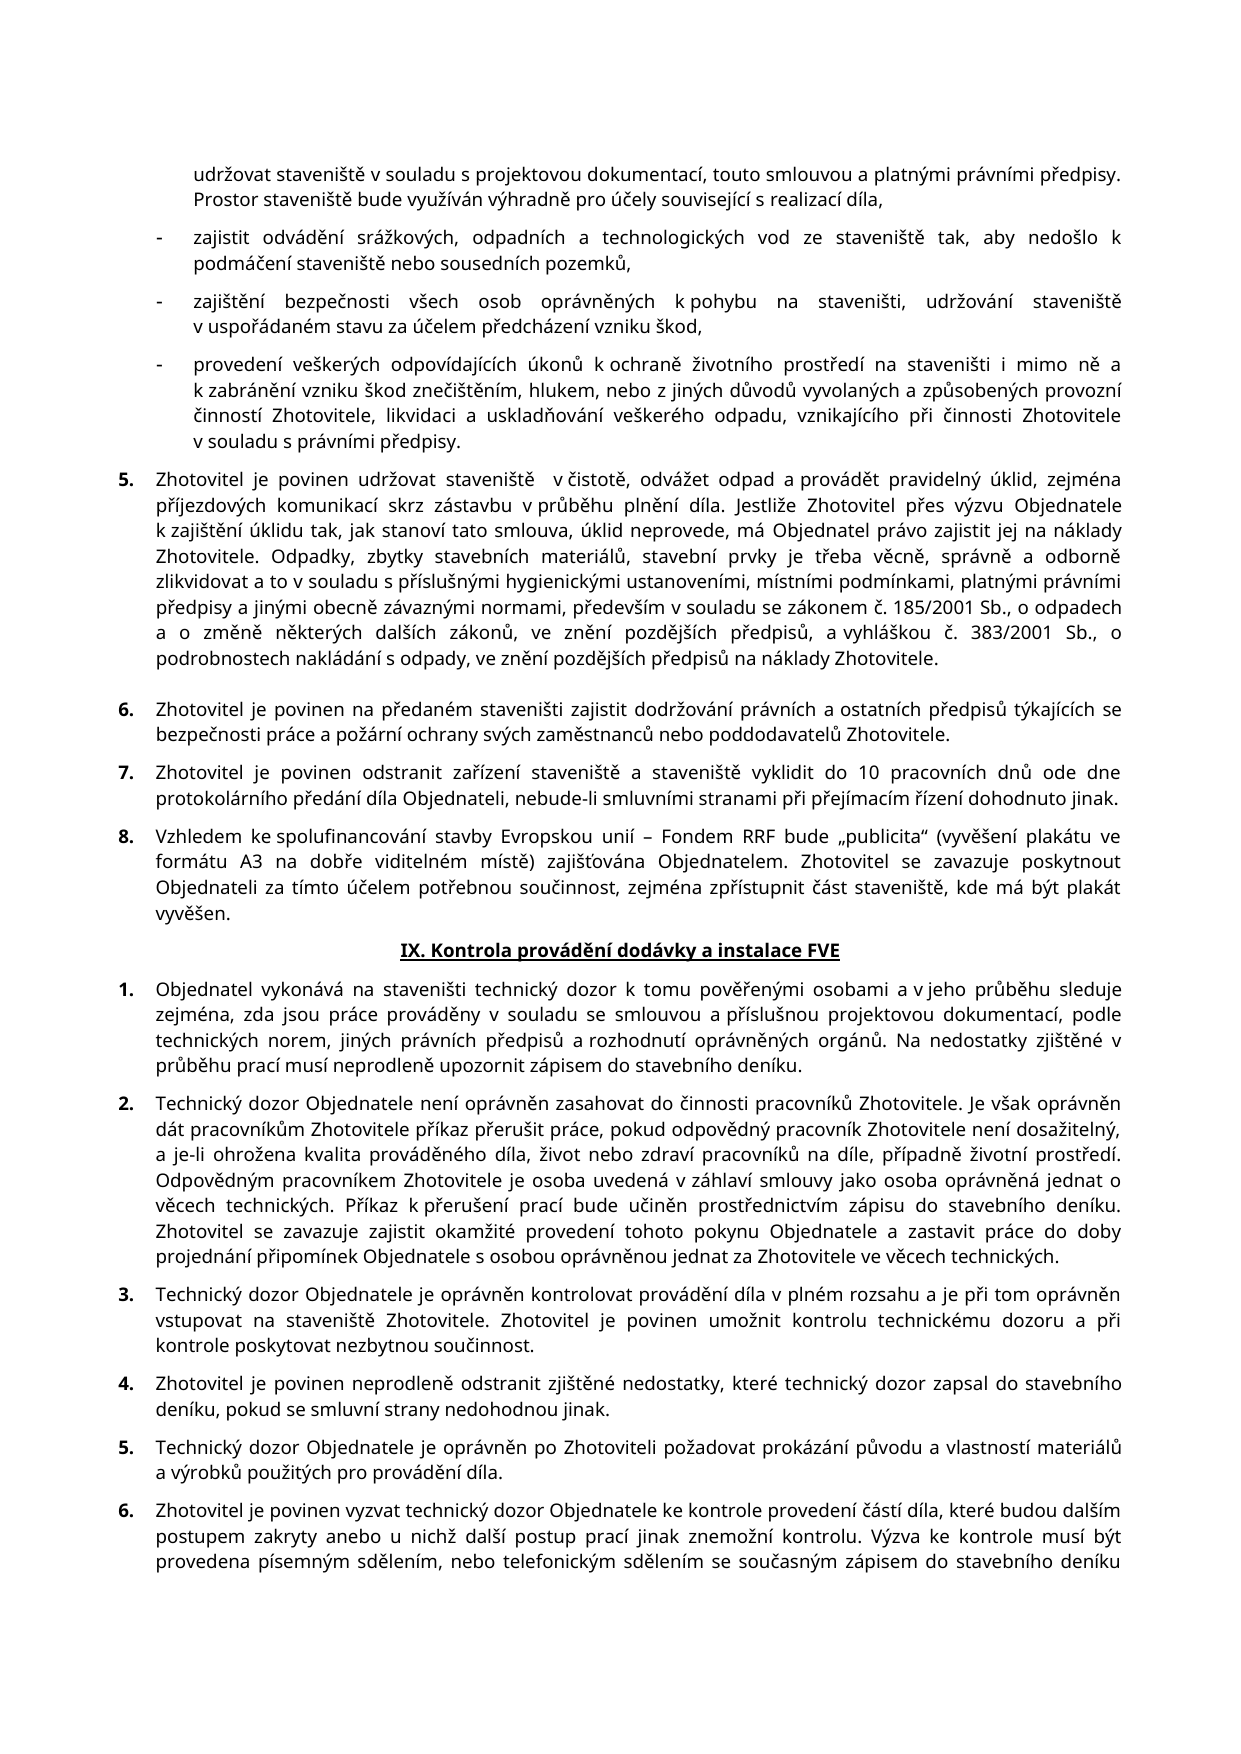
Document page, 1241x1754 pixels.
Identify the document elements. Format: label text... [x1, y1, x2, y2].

text 5. Zhotovitel je povinen udržovat staveniště v čistotě, odvážet odpad a provádět pravidelný úklid, zejména příjezdových komunikací skrz zástavbu v průběhu plnění díla. Jestliže Zhotovitel přes výzvu Objednatele k zajištění úklidu tak, jak stanoví tato smlouva, úklid neprovede, má Objednatel právo zajistit jej na náklady Zhotovitele. Odpadky, zbytky stavebních materiálů, stavební prvky je třeba věcně, správně a odborně zlikvidovat a to v souladu s příslušnými hygienickými ustanoveními, místními podmínkami, platnými právními předpisy a jinými obecně závaznými normami, především v souladu se zákonem č. 185/2001 Sb., o odpadech a o změně některých dalších zákonů, ve znění pozdějších předpisů, a vyhláškou č. 383/2001 Sb., o podrobnostech nakládání s odpady, ve znění pozdějších předpisů na náklady Zhotovitele. [118, 466, 1122, 671]
text 8. Vzhledem ke spolufinancování stavby Evropskou unií – Fondem RRF bude „publicita“ (vyvěšení plakátu ve formátu A3 na dobře viditelném místě) zajišťována Objednatelem. Zhotovitel se zavazuje poskytnout Objednateli za tímto účelem potřebnou součinnost, zejména zpřístupnit část staveniště, kde má být plakát vyvěšen. [118, 823, 1122, 925]
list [156, 161, 1122, 212]
text 3. Technický dozor Objednatele je oprávněn kontrolovat provádění díla v plném rozsahu a je při tom oprávněn vstupovat na staveniště Zhotovitele. Zhotovitel je povinen umožnit kontrolu technickému dozoru a při kontrole poskytovat nezbytnou součinnost. [118, 1282, 1122, 1358]
text 6. Zhotovitel je povinen na předaném staveništi zajistit dodržování právních a ostatních předpisů týkajících se bezpečnosti práce a požární ochrany svých zaměstnanců nebo poddodavatelů Zhotovitele. [118, 696, 1122, 747]
text 2. Technický dozor Objednatele není oprávněn zasahovat do činnosti pracovníků Zhotovitele. Je však oprávněn dát pracovníkům Zhotovitele příkaz přerušit práce, pokud odpovědný pracovník Zhotovitele není dosažitelný, a je-li ohrožena kvalita prováděného díla, život nebo zdraví pracovníků na díle, případně životní prostředí. Odpovědným pracovníkem Zhotovitele je osoba uvedená v záhlaví smlouvy jako osoba oprávněná jednat o věcech technických. Příkaz k přerušení prací bude učiněn prostřednictvím zápisu do stavebního deníku. Zhotovitel se zavazuje zajistit okamžité provedení tohoto pokynu Objednatele a zastavit práce do doby projednání připomínek Objednatele s osobou oprávněnou jednat za Zhotovitele ve věcech technických. [118, 1090, 1122, 1269]
text 5. Technický dozor Objednatele je oprávněn po Zhotoviteli požadovat prokázání původu a vlastností materiálů a výrobků použitých pro provádění díla. [118, 1434, 1122, 1485]
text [118, 1498, 1122, 1574]
list zajištění bezpečnosti všech osob oprávněných k pohybu na staveništi, udržování staveniště v uspořádaném stavu za účelem předcházení vzniku škod, [156, 288, 1122, 339]
list zajistit odvádění srážkových, odpadních a technologických vod ze staveniště tak, aby nedošlo k podmáčení staveniště nebo sousedních pozemků, [156, 225, 1122, 276]
list 1. Objednatel vykonává na staveništi technický dozor k tomu pověřenými osobami a v jeho průběhu sleduje zejména, zda jsou práce prováděny v souladu se smlouvou a příslušnou projektovou dokumentací, podle technických norem, jiných právních předpisů a rozhodnutí oprávněných orgánů. Na nedostatky zjištěné v průběhu prací musí neprodleně upozornit zápisem do stavebního deníku. [118, 976, 1122, 1078]
text Kontrola provádění dodávky a instalace FVE [118, 938, 1122, 963]
text 7. Zhotovitel je povinen odstranit zařízení staveniště a staveniště vyklidit do 10 pracovních dnů ode dne protokolárního předání díla Objednateli, nebude-li smluvními stranami při přejímacím řízení dohodnuto jinak. [118, 759, 1122, 811]
list provedení veškerých odpovídajících úkonů k ochraně životního prostředí na staveništi i mimo ně a k zabránění vzniku škod znečištěním, hlukem, nebo z jiných důvodů vyvolaných a způsobených provozní činností Zhotovitele, likvidaci a uskladňování veškerého odpadu, vznikajícího při činnosti Zhotovitele v souladu s právními předpisy. [156, 352, 1122, 454]
text 4. Zhotovitel je povinen neprodleně odstranit zjištěné nedostatky, které technický dozor zapsal do stavebního deníku, pokud se smluvní strany nedohodnou jinak. [118, 1371, 1122, 1422]
